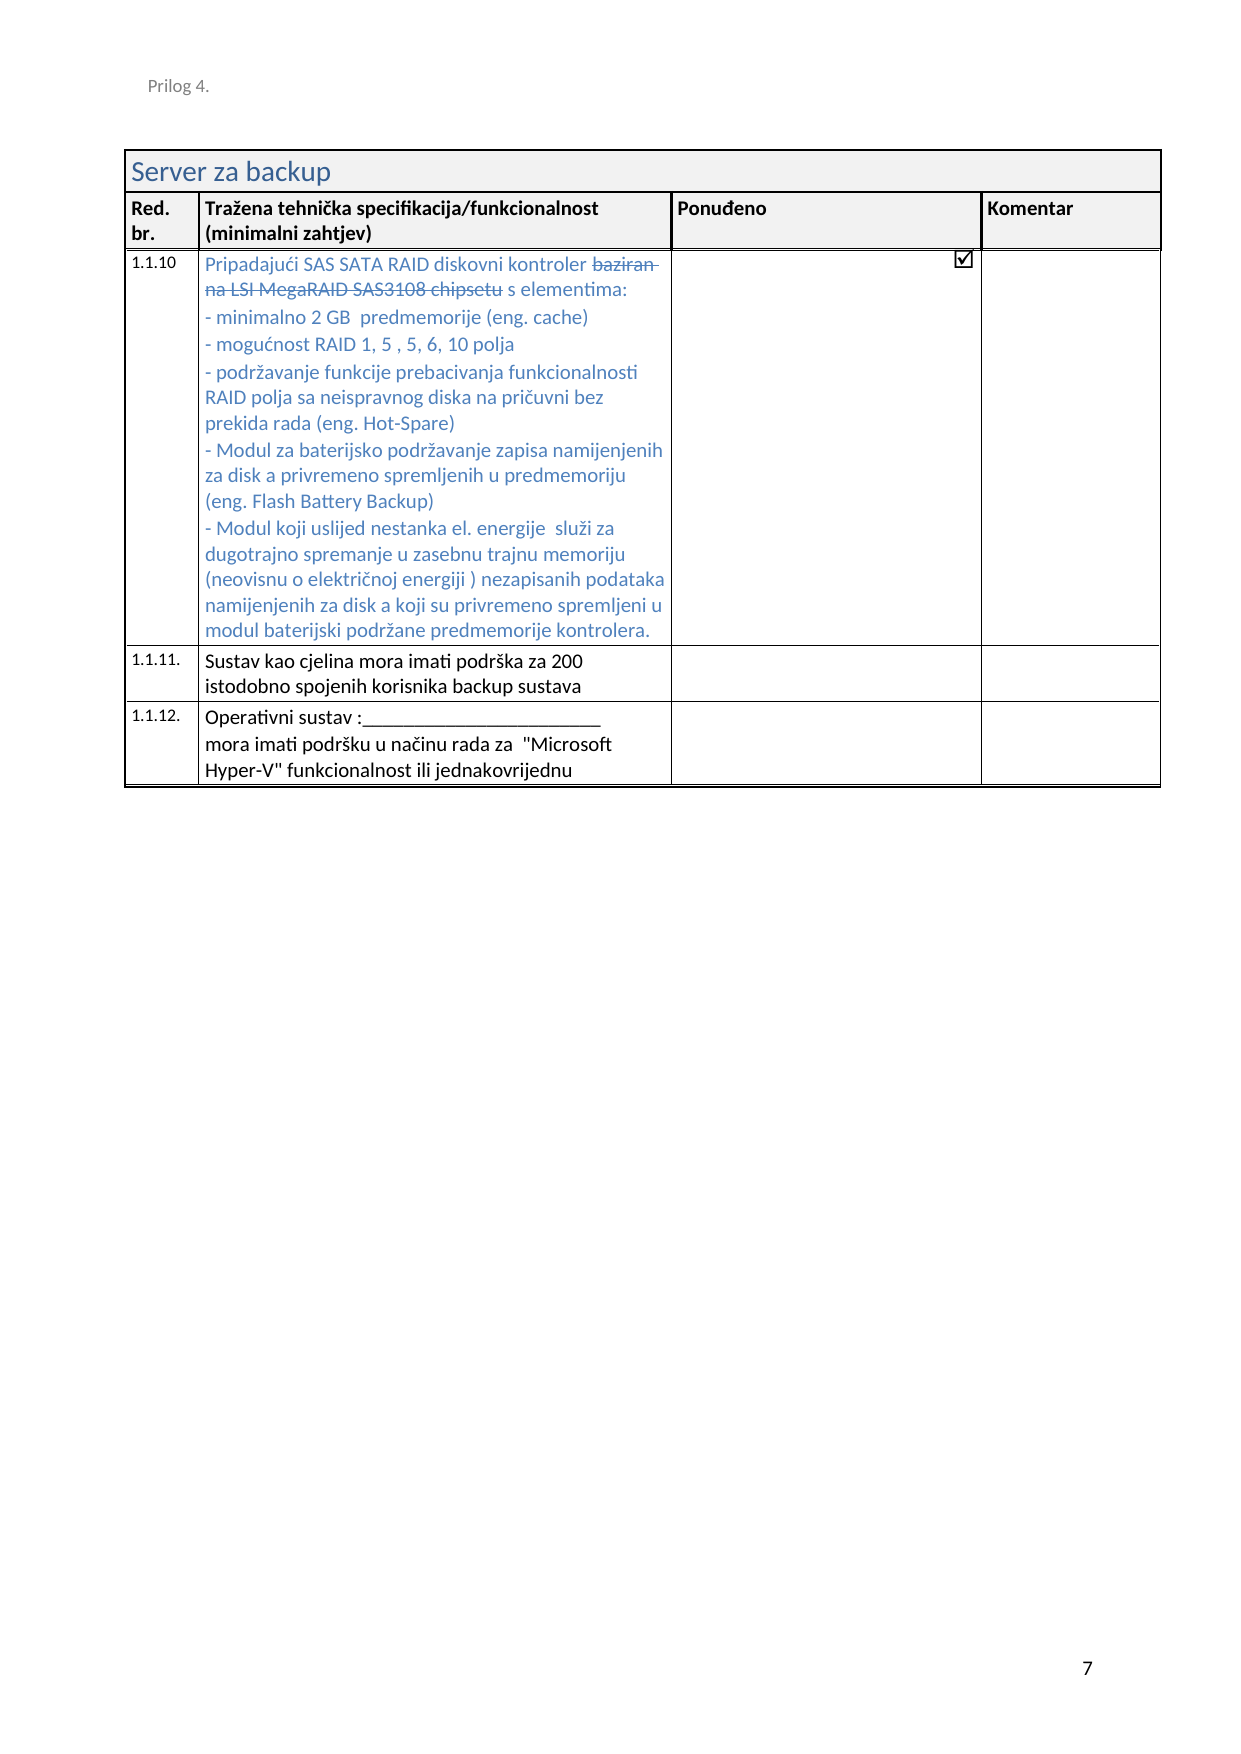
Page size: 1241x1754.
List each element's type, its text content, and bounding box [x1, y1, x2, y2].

table_cell [982, 701, 1160, 784]
table_cell 1.1.12. [126, 702, 198, 784]
table_header Server za backup [126, 151, 1160, 191]
table_cell [982, 249, 1160, 645]
table_cell Sustav kao cjelina mora imati podrška za 200 istodobno spojenih korisnika backup sustava [199, 646, 671, 701]
table_cell [982, 645, 1160, 701]
table_cell Komentar [983, 193, 1160, 248]
table_cell [672, 646, 981, 701]
table_cell Pripadajući SAS SATA RAID diskovni kontroler baziran na LSI MegaRAID SAS3108 chipsetu s elementima: - minimalno 2 GB predmemorije (eng. cache) - mogućnost RAID 1, 5 , 5, 6, 10 polja - podržavanje funkcije prebacivanja funkcionalnosti RAID polja sa neispravnog diska na pričuvni bez prekida rada (eng. Hot-Spare) - Modul za baterijsko podržavanje zapisa namijenjenih za disk a privremeno spremljenih u predmemoriju (eng. Flash Battery Backup) - Modul koji uslijed nestanka el. energije služi za dugotrajno spremanje u zasebnu trajnu memoriju (neovisnu o električnoj energiji ) nezapisanih podataka namijenjenih za disk a koji su privremeno spremljeni u modul baterijski podržane predmemorije kontrolera. [199, 251, 671, 645]
table_cell Operativni sustav :_______________________ mora imati podršku u načinu rada za "Microsoft Hyper-V" funkcionalnost ili jednakovrijednu [199, 702, 671, 784]
table_cell [672, 251, 981, 645]
table_cell 1.1.10 [126, 251, 198, 645]
table_cell 1.1.11. [126, 646, 198, 701]
table_cell [672, 702, 981, 784]
table_cell Ponuđeno [673, 193, 980, 248]
table_cell Tražena tehnička specifikacija/funkcionalnost (minimalni zahtjev) [200, 193, 670, 248]
table_cell Red. br. [126, 193, 198, 248]
